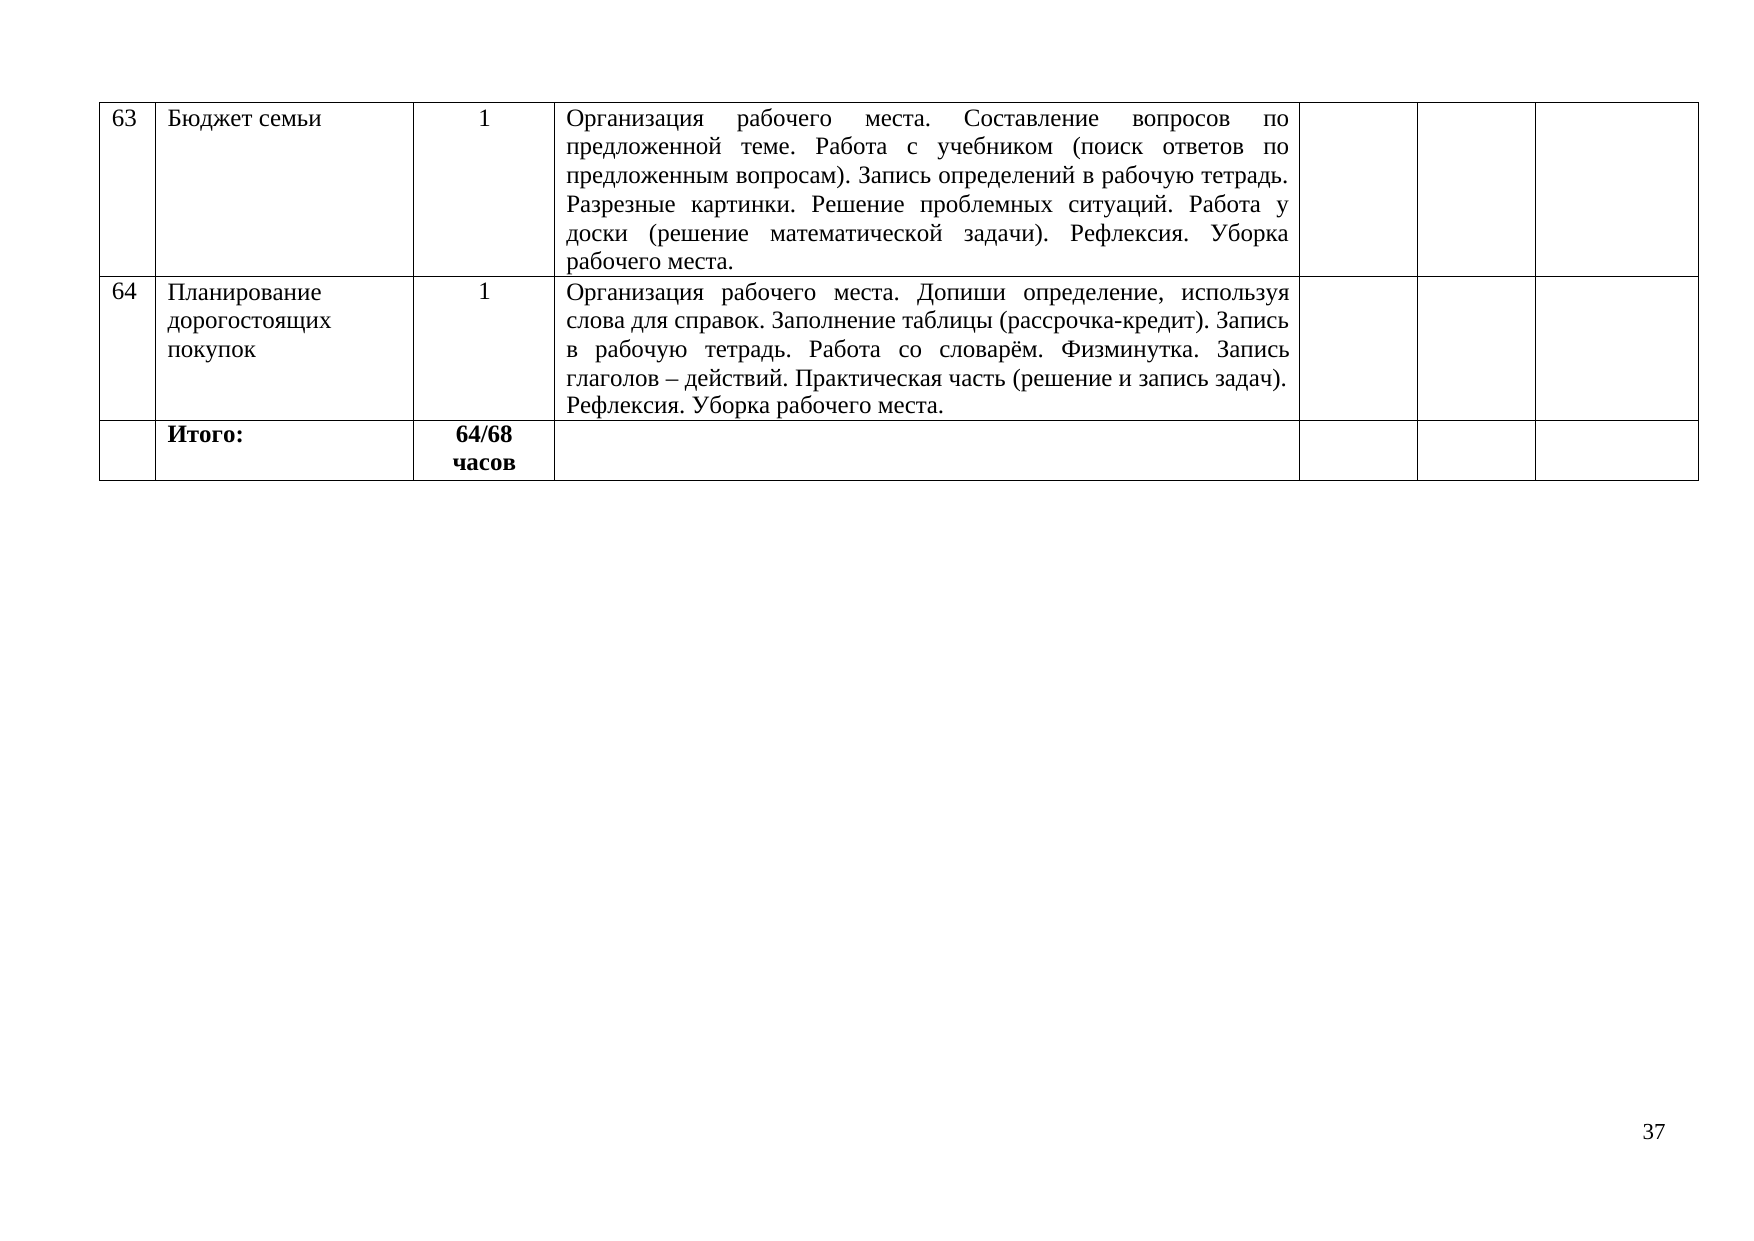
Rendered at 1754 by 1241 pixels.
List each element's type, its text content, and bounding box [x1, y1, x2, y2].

table_cell 64/68 часов [414, 421, 554, 480]
table_header Бюджет семьи [156, 103, 413, 276]
table_cell [1418, 277, 1535, 420]
table_cell Итого: [156, 421, 413, 480]
table_header [1536, 103, 1698, 276]
table_header Организация рабочего места. Составление вопросов по предложенной теме. Работа с учебником (поиск ответов по предложенным вопросам). Запись определений в рабочую тетрадь. Разрезные картинки. Решение проблемных ситуаций. Работа у доски (решение математической задачи). Рефлексия. Уборка рабочего места. [555, 103, 1299, 276]
table_cell [1300, 277, 1417, 420]
table_cell [1418, 421, 1535, 480]
table_cell 1 [414, 277, 554, 420]
table_header [1300, 103, 1417, 276]
table_cell [1536, 421, 1698, 480]
table_cell Планирование дорогостоящих покупок [156, 277, 413, 420]
table_cell [100, 421, 155, 480]
table_header 63 [100, 103, 155, 276]
table_cell Организация рабочего места. Допиши определение, используя слова для справок. Заполнение таблицы (рассрочка-кредит). Запись в рабочую тетрадь. Работа со словарём. Физминутка. Запись глаголов – действий. Практическая часть (решение и запись задач). Рефлексия. Уборка рабочего места. [555, 277, 1299, 420]
table_header [1418, 103, 1535, 276]
table_cell [1300, 421, 1417, 480]
table_cell [555, 421, 1299, 480]
table_header 1 [414, 103, 554, 276]
table_cell 64 [100, 277, 155, 420]
table_cell [1536, 277, 1698, 420]
